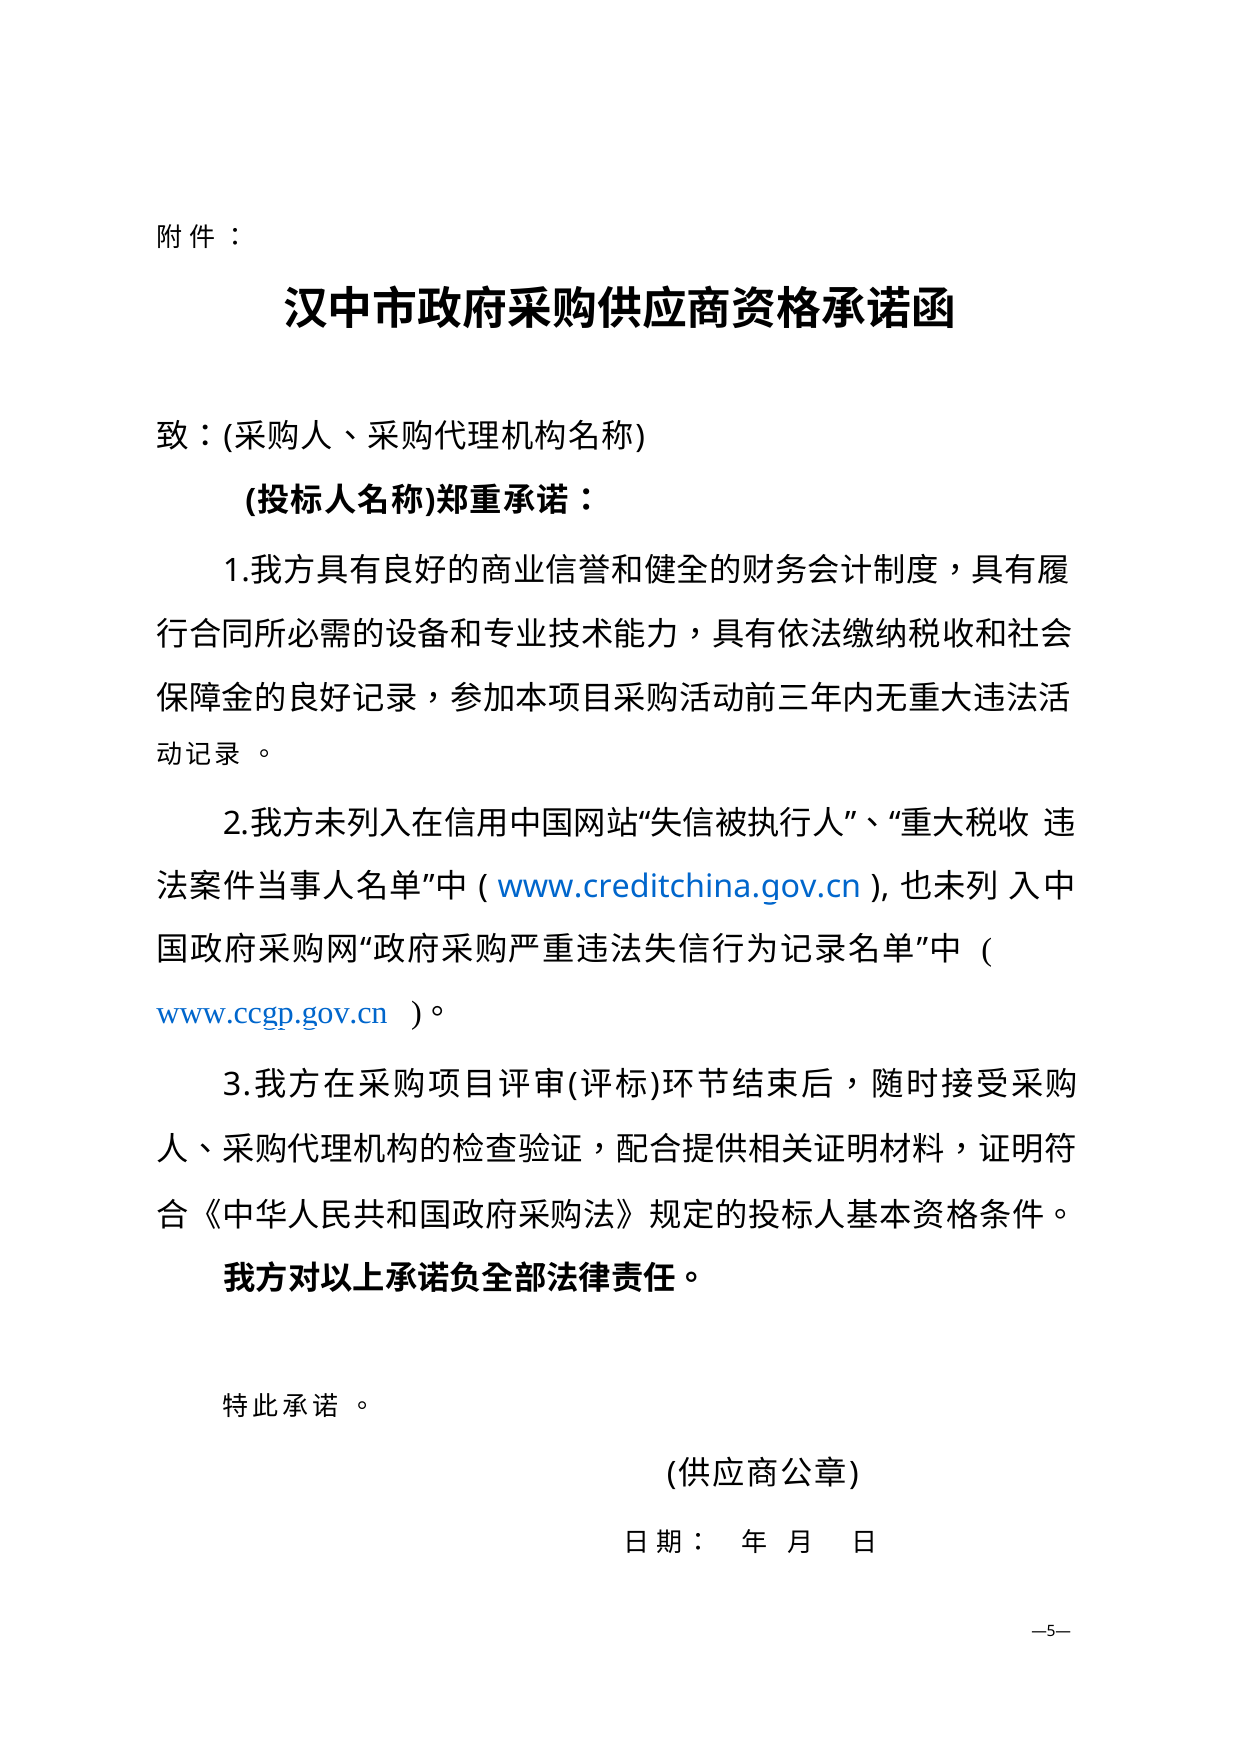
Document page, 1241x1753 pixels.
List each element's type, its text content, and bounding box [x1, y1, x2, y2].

text 我方对以上承诺负全部法律责任。 [223, 1257, 1078, 1298]
text 2.我方未列入在信用中国网站“失信被执行人”、“重大税收 违法案件当事人名单”中 ( www.creditchina.gov.cn ), 也未列 入中国政府采购网“政府采购严重违法失信行为记录名单”中 ( www.ccgp.gov.cn )。 [156, 800, 1076, 1033]
text 日 期 ： 年 月 日 [624, 1525, 1078, 1558]
text 附 件 ： [156, 221, 1078, 253]
text (供应商公章) [667, 1450, 1078, 1493]
text 致：(采购人、采购代理机构名称) [156, 416, 1078, 456]
text (投标人名称)郑重承诺： [245, 479, 1078, 519]
text 特此承诺 。 [223, 1389, 1078, 1422]
text 1.我方具有良好的商业信誉和健全的财务会计制度，具有履 行合同所必需的设备和专业技术能力，具有依法缴纳税收和社会 保障金的良好记录，参加本项目采购活动前三年内无重大违法活 动记录 。 [156, 547, 1073, 771]
text 3.我方在采购项目评审(评标)环节结束后，随时接受采购 人、采购代理机构的检查验证，配合提供相关证明材料，证明符 合《中华人民共和国政府采购法》规定的投标人基本资格条件。 [156, 1061, 1078, 1236]
text 汉中市政府采购供应商资格承诺函 [283, 280, 1078, 336]
